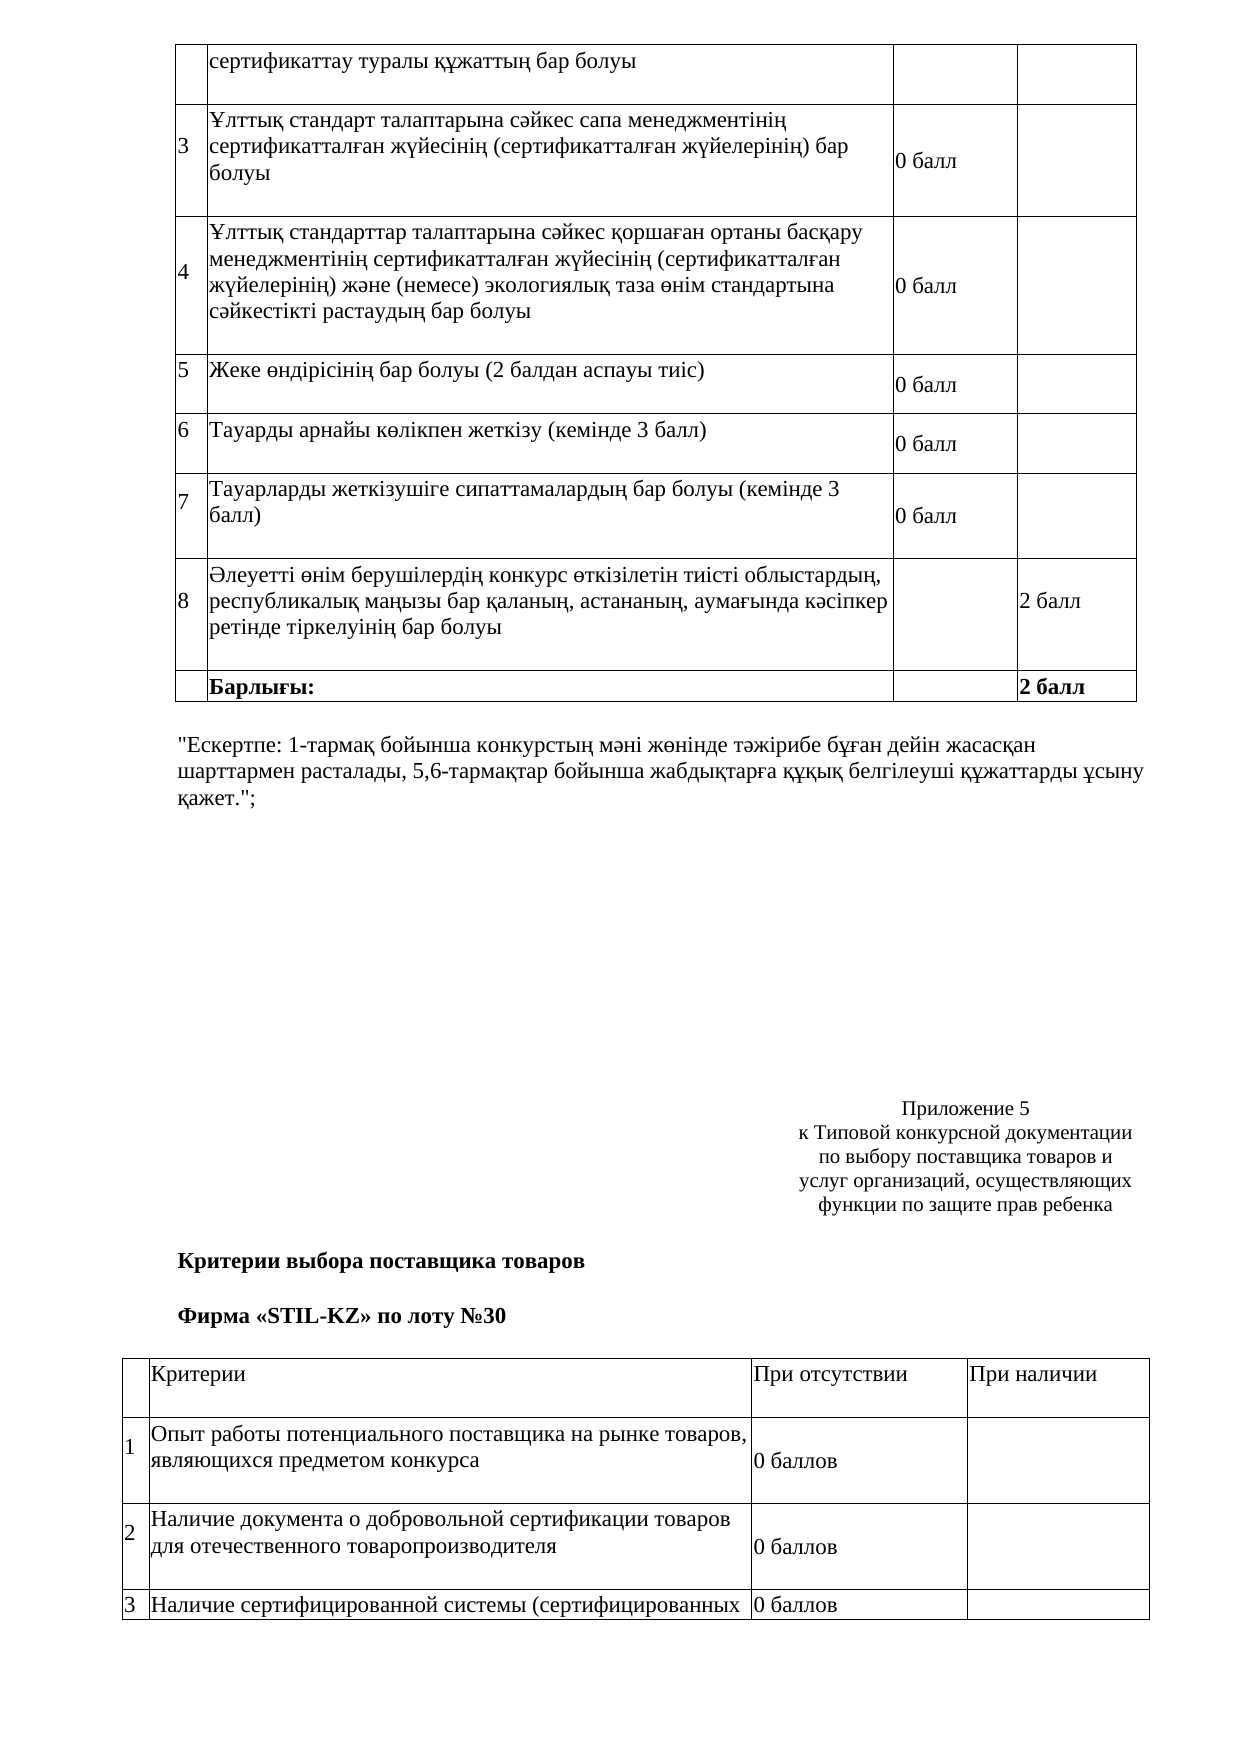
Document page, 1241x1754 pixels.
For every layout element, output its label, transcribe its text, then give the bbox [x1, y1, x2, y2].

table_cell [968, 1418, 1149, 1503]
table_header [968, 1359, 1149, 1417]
text "Ескертпе: 1-тармақ бойынша конкурстың мәні жөнінде тәжірибе бұған дейін жасасқан шарттармен расталады, 5,6-тармақтар бойынша жабдықтарға құқық белгілеуші құжаттарды ұсыну қажет."; [177, 731, 1152, 810]
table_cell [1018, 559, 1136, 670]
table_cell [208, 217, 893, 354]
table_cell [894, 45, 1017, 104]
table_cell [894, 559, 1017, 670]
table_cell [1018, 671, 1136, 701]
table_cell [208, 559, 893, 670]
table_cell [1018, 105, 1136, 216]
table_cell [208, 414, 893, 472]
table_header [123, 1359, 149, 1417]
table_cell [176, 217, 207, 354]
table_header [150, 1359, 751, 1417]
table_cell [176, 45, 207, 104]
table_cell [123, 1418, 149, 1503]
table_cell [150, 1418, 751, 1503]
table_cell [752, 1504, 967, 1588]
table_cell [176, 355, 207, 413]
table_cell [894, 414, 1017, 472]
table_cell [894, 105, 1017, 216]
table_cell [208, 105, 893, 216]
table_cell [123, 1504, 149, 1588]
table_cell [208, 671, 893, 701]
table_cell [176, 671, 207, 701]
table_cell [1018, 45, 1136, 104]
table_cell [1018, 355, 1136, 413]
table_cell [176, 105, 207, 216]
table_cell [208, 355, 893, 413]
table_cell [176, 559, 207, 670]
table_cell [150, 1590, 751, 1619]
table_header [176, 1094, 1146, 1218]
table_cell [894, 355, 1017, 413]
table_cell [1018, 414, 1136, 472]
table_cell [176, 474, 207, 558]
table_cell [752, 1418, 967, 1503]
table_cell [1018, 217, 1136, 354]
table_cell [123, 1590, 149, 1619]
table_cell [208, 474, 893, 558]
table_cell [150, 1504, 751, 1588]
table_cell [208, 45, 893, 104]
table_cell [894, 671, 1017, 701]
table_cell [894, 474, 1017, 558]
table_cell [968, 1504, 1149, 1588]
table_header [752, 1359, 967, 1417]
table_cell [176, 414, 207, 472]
subtitle Фирма «STIL-KZ» по лоту №30 [177, 1302, 1152, 1329]
subtitle Критерии выбора поставщика товаров [177, 1247, 1152, 1273]
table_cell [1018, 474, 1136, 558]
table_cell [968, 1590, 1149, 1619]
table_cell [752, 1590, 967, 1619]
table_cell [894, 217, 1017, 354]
